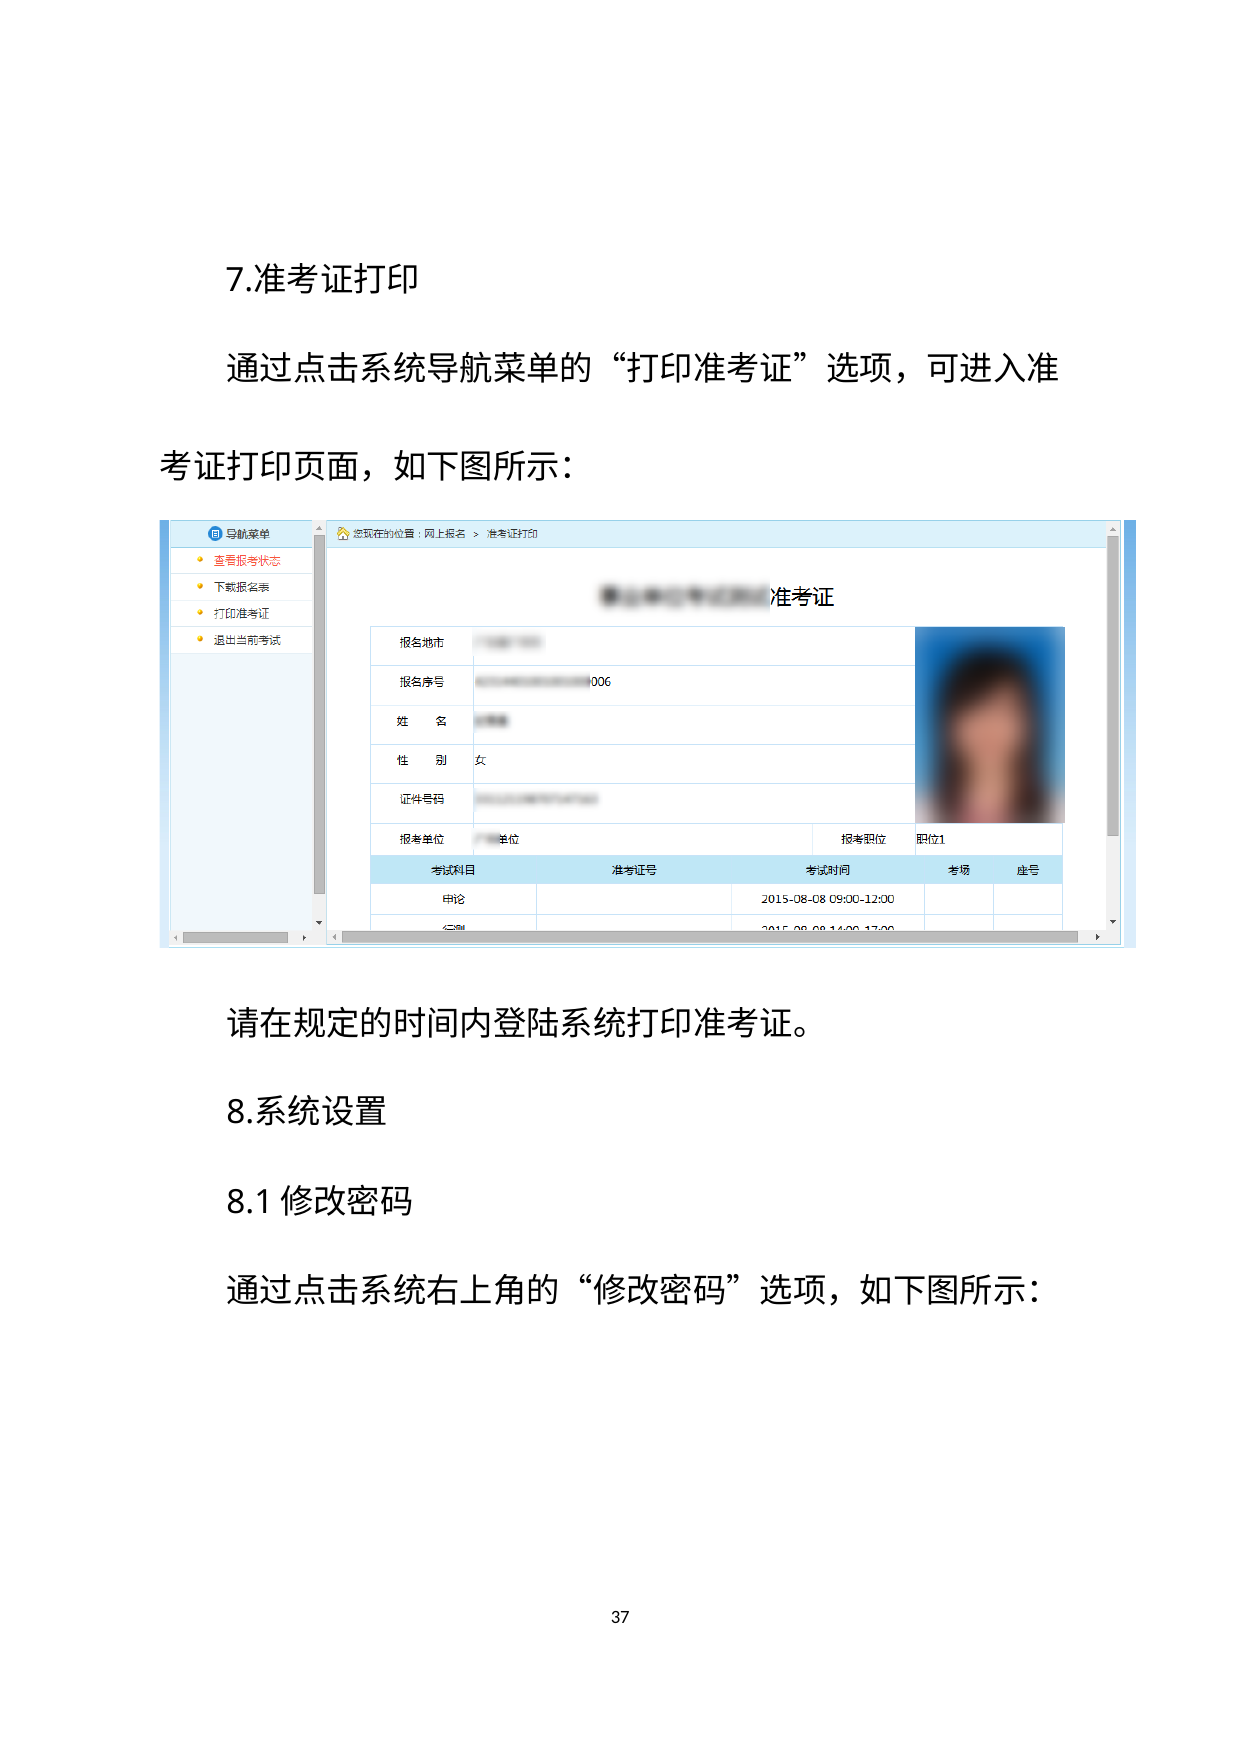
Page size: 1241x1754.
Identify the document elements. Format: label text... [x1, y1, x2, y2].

text 请在规定的时间内登陆系统打印准考证。 [159, 988, 1081, 1053]
text 通过点击系统右上角的“修改密码”选项，如下图所示： [159, 1255, 1081, 1320]
text 7.准考证打印 [225, 245, 1081, 310]
picture [159, 520, 1136, 948]
text 通过点击系统导航菜单的“打印准考证”选项，可进入准考证打印页面，如下图所示： [159, 334, 1081, 496]
text 8.1修改密码 [159, 1166, 1081, 1231]
text 8.系统设置 [159, 1077, 1081, 1142]
